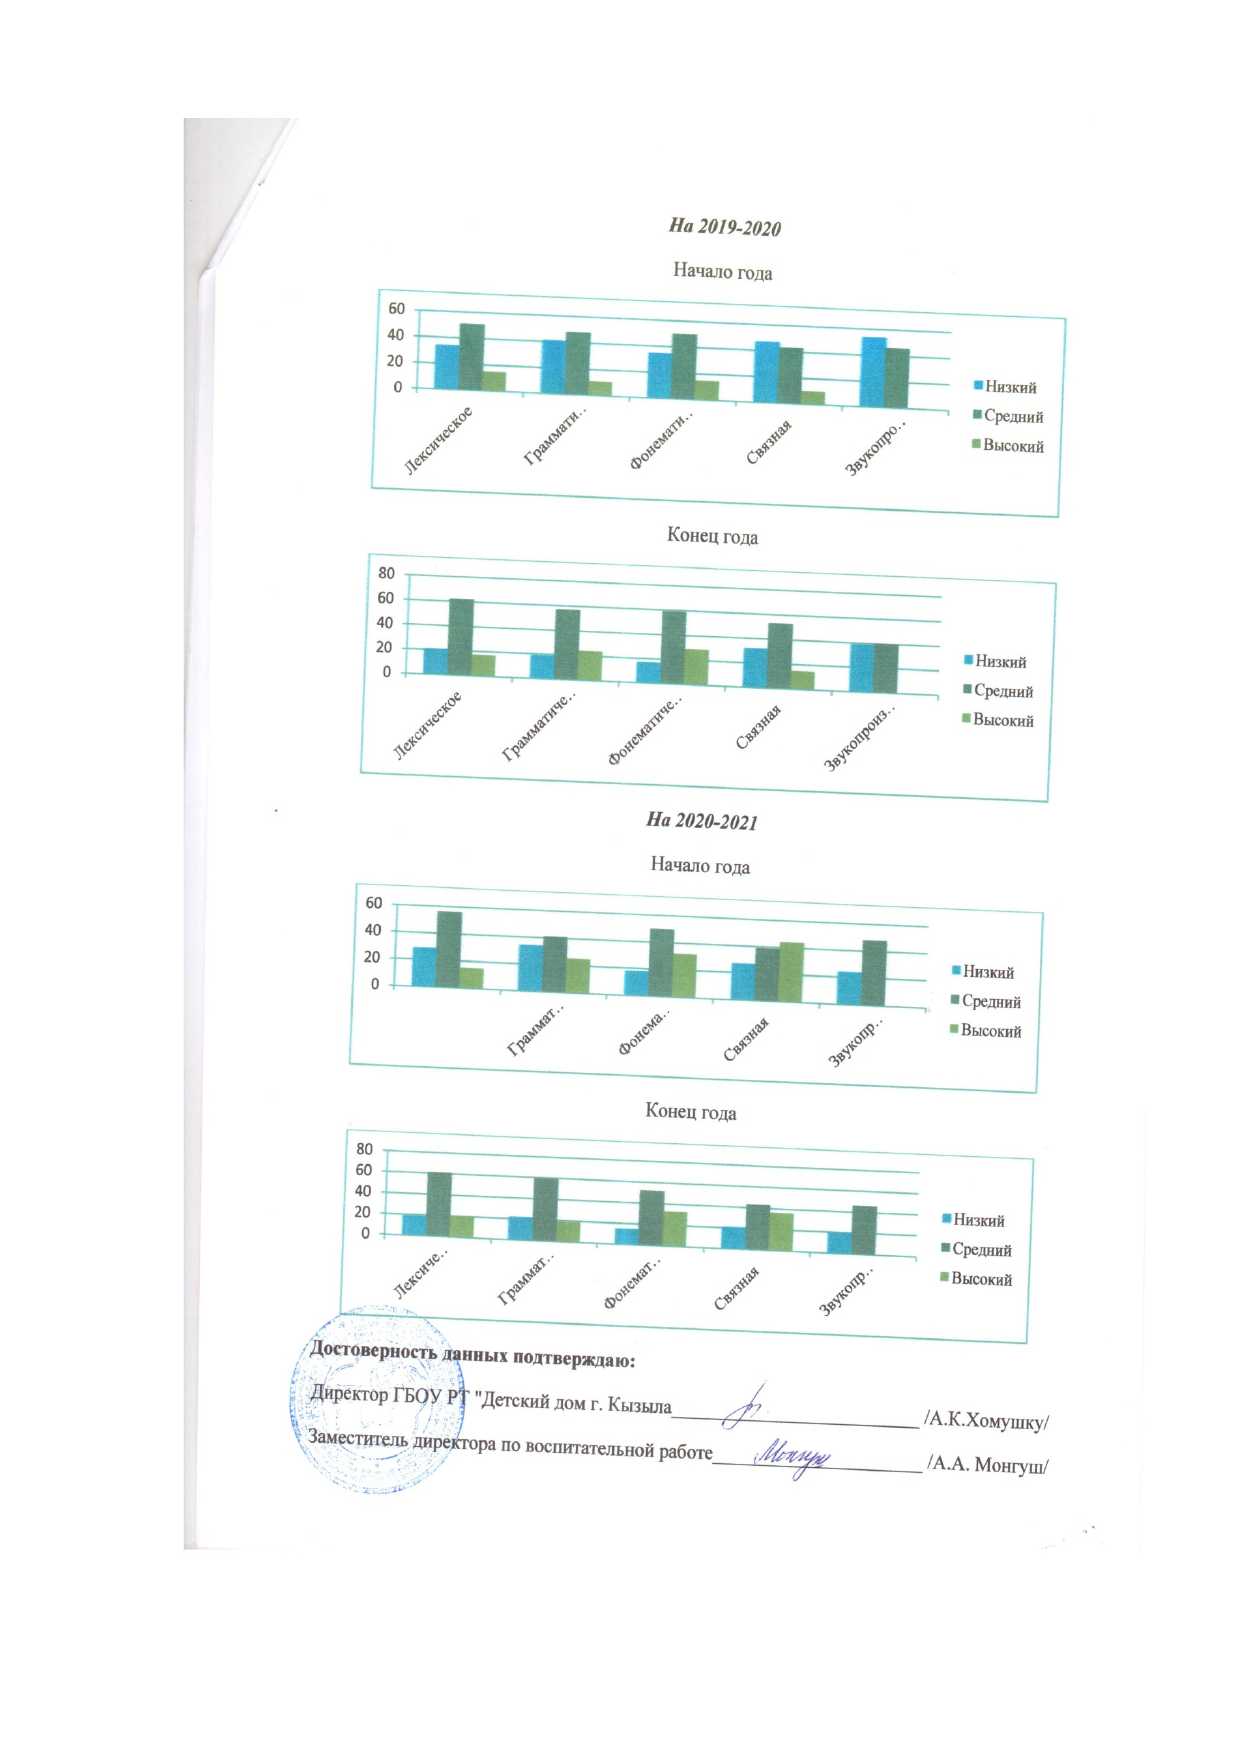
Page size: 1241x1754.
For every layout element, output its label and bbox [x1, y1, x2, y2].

picture [177, 118, 1152, 1572]
